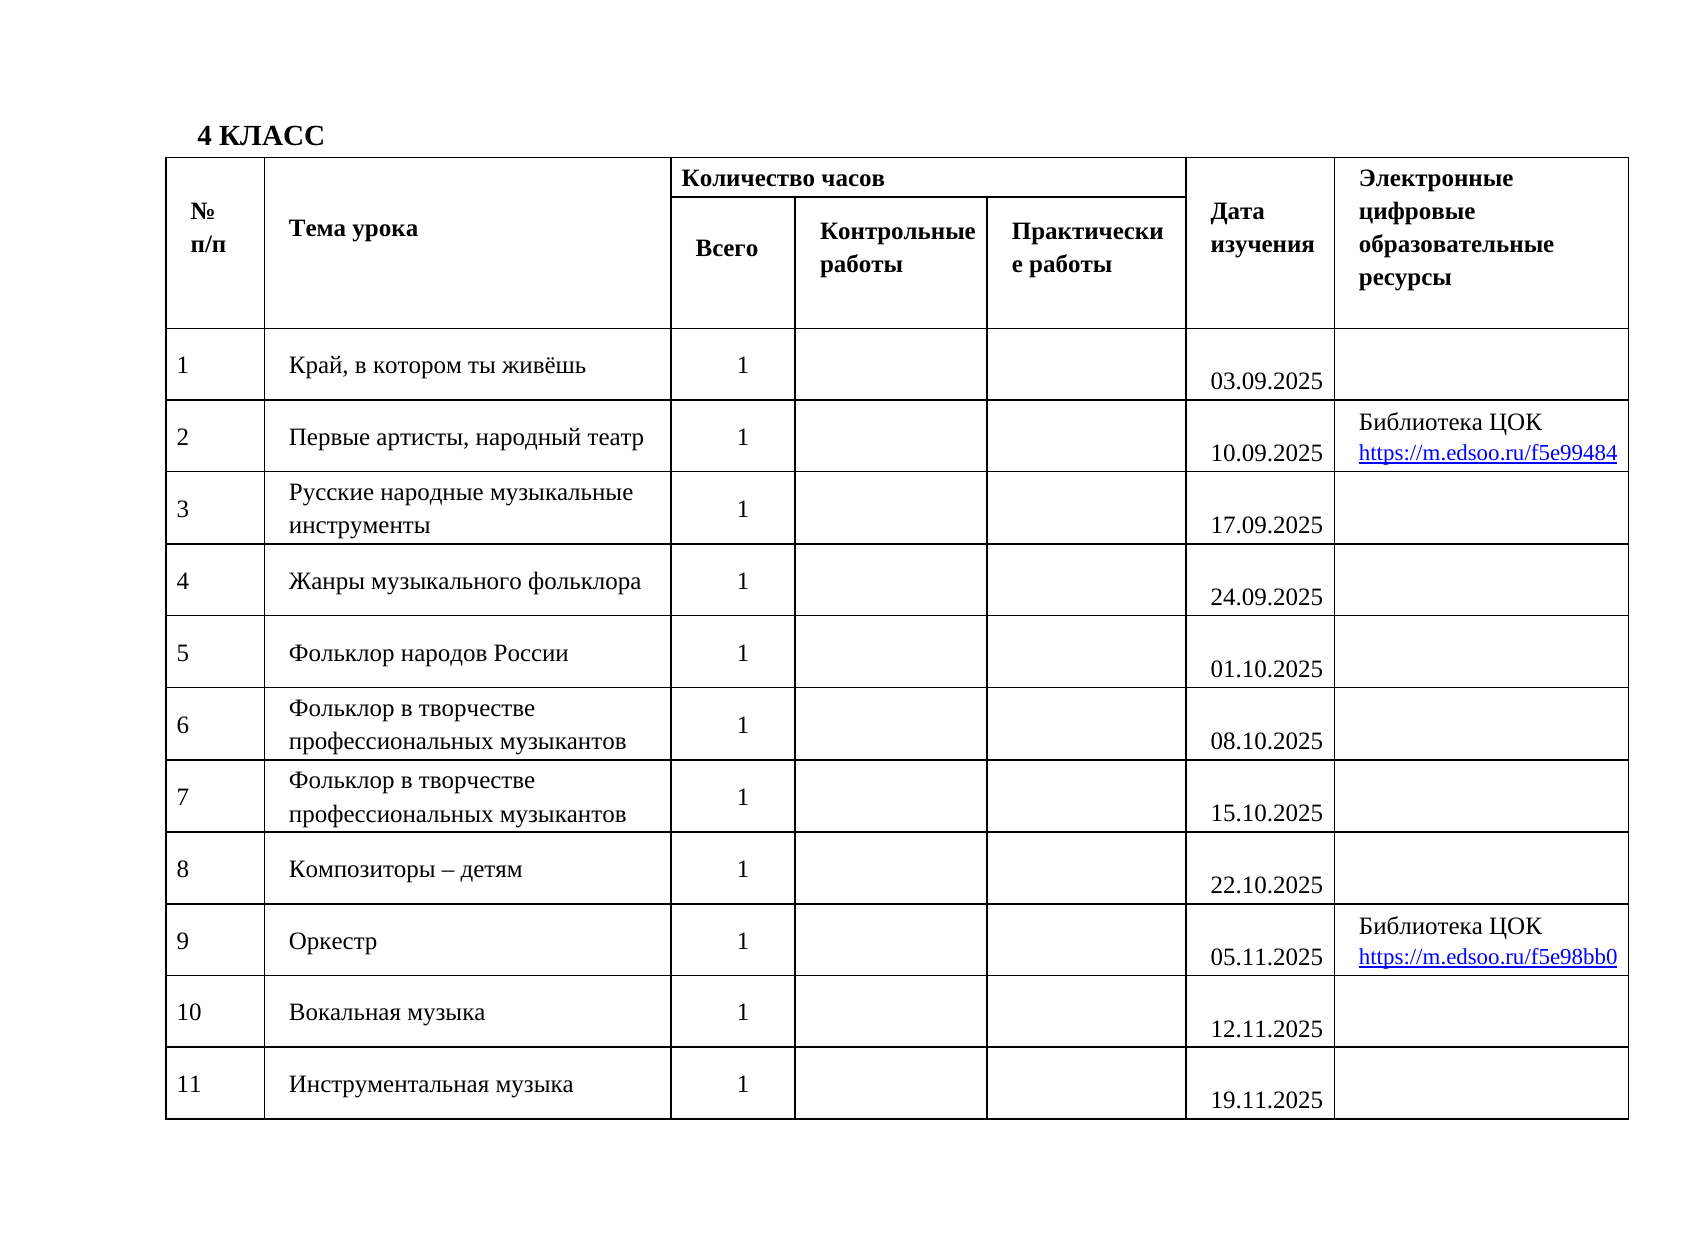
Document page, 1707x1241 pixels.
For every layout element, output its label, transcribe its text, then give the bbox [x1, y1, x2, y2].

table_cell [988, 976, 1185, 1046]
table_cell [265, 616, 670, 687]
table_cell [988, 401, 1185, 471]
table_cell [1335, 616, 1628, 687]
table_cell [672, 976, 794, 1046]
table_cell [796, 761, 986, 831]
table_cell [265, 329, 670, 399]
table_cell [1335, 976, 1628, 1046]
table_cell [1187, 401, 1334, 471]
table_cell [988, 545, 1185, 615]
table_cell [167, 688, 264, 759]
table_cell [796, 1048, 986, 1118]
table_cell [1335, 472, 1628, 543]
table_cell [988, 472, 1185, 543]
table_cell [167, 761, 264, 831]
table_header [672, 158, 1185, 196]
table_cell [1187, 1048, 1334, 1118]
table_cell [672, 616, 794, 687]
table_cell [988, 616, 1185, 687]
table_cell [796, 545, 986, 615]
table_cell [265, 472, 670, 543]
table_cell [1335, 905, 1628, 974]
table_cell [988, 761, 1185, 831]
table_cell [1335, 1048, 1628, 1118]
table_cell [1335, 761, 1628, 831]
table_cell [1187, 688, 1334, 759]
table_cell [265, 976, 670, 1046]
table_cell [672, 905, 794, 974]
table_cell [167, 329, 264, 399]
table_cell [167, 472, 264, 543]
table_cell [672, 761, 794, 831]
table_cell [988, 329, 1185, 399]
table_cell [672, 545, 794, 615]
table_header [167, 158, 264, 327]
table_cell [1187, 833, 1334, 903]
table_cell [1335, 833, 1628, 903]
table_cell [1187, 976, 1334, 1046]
text 4 КЛАСС [190, 118, 1618, 152]
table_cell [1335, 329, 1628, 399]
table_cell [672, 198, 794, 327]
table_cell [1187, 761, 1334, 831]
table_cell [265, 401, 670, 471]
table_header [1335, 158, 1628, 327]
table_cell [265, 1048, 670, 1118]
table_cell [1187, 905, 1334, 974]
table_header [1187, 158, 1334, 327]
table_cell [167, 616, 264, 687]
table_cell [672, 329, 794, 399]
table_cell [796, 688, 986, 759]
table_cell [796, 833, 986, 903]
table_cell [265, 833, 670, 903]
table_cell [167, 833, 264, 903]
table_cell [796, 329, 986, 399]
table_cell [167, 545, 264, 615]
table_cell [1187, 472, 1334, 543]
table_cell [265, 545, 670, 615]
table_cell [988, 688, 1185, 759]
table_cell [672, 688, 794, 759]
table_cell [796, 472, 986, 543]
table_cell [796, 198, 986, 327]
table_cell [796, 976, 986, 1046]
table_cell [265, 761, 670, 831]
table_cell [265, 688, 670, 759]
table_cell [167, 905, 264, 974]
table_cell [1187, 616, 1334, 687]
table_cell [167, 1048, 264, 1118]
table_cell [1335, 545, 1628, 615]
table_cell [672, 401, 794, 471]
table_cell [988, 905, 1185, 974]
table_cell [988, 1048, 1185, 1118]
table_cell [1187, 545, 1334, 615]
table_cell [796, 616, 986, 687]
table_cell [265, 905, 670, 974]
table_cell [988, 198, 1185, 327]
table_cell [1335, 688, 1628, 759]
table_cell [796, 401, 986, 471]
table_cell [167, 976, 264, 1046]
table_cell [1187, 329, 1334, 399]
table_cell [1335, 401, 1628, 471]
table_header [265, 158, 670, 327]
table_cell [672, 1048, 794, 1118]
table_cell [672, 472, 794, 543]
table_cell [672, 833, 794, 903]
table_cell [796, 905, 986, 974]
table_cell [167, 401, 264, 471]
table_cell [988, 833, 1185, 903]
